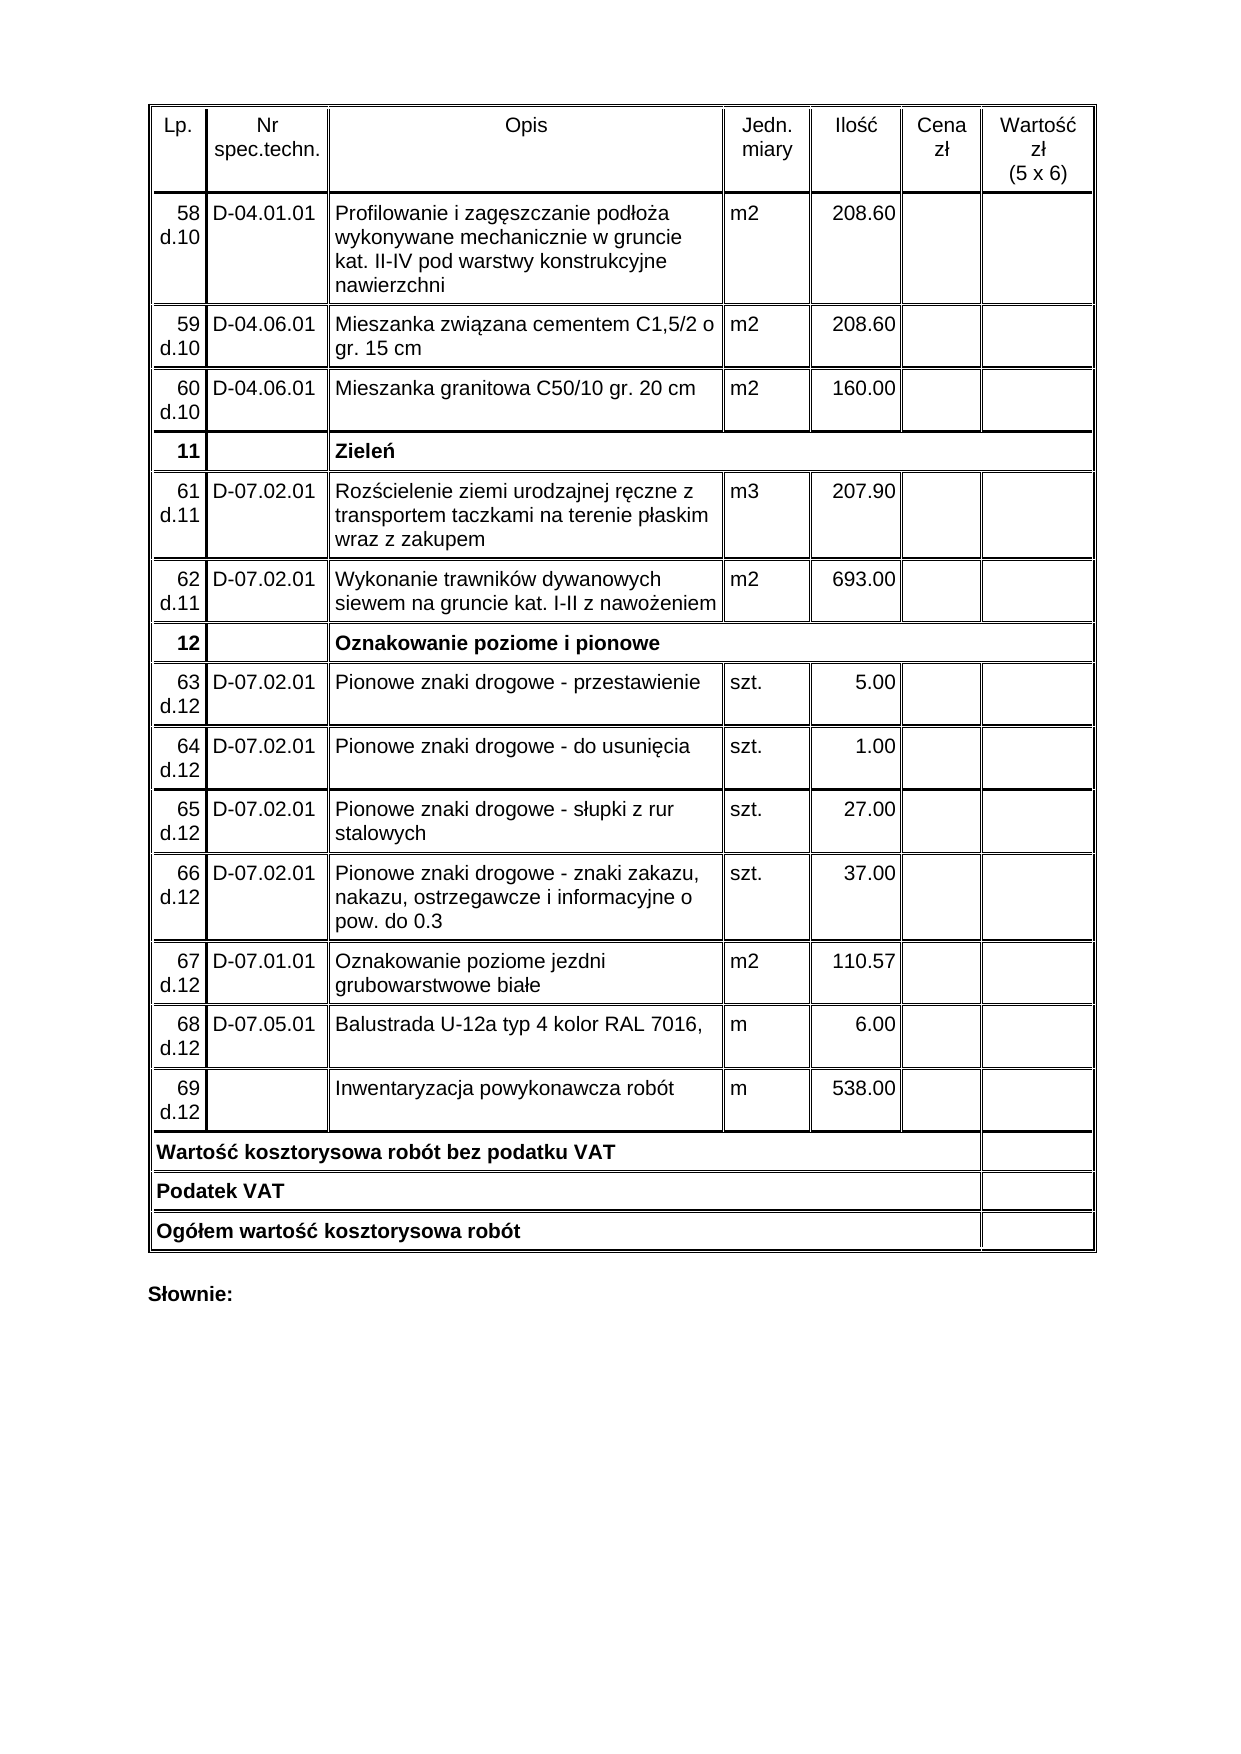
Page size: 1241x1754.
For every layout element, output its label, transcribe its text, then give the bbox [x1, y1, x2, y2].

table_cell [208, 433, 327, 469]
table_cell 208.60 [812, 194, 900, 303]
table_cell Balustrada U-12a typ 4 kolor RAL 7016, [330, 1006, 722, 1066]
table_cell 65 d.12 [150, 788, 205, 851]
table_cell D-07.02.01 [208, 561, 327, 621]
table_cell 6.00 [812, 1006, 900, 1066]
table_cell 61 d.11 [152, 470, 205, 557]
table_cell [981, 661, 1095, 724]
table_cell Pionowe znaki drogowe - znaki zakazu, nakazu, ostrzegawcze i informacyjne o pow. do 0.3 [330, 855, 722, 939]
table_cell [983, 470, 1094, 557]
table_cell Podatek VAT [150, 1170, 981, 1209]
table_cell Pionowe znaki drogowe - słupki z rur stalowych [330, 791, 722, 851]
table_header Opis [329, 107, 724, 191]
table_cell [903, 791, 980, 851]
table_cell 62 d.11 [152, 557, 205, 621]
table_cell 59 d.10 [150, 303, 206, 366]
table_cell Oznakowanie poziome jezdni grubowarstwowe białe [330, 943, 722, 1003]
table_cell m2 [725, 306, 809, 366]
table_cell 69 d.12 [152, 1066, 205, 1130]
table_cell [981, 1003, 1095, 1066]
table_cell [983, 939, 1094, 1003]
table_cell Profilowanie i zagęszczanie podłoża wykonywane mechanicznie w gruncie kat. II-IV pod warstwy konstrukcyjne nawierzchni [330, 194, 722, 303]
table_cell 11 [152, 430, 205, 469]
table_cell [903, 561, 980, 621]
table_cell 27.00 [812, 791, 900, 851]
table_cell szt. [725, 855, 809, 939]
table_cell Pionowe znaki drogowe - przestawienie [330, 664, 722, 724]
table_cell [208, 624, 327, 661]
table_header Cena zł [902, 107, 981, 191]
table_cell m2 [725, 370, 809, 430]
table_header Nr spec.techn. [206, 107, 329, 191]
table_cell 64 d.12 [152, 724, 205, 788]
table_cell [903, 194, 980, 303]
table_cell szt. [725, 728, 809, 788]
table_cell [983, 851, 1094, 939]
table_cell 67 d.12 [152, 939, 205, 1003]
table_cell szt. [725, 664, 809, 724]
table_header Wartość zł (5 x 6) [981, 107, 1093, 191]
text Słownie: [148, 1281, 1093, 1305]
table_cell [903, 1006, 980, 1066]
table_cell 693.00 [812, 561, 900, 621]
table_cell Ogółem wartość kosztorysowa robót [152, 1209, 981, 1249]
table_cell D-07.02.01 [208, 728, 327, 788]
table_cell [903, 943, 980, 1003]
table_cell [983, 1066, 1094, 1130]
table_cell szt. [725, 791, 809, 851]
table_cell m [725, 1006, 809, 1066]
table_cell m2 [725, 943, 809, 1003]
table_cell [903, 664, 980, 724]
table_cell 63 d.12 [150, 661, 206, 724]
table_cell D-04.06.01 [208, 370, 327, 430]
table_cell Wykonanie trawników dywanowych siewem na gruncie kat. I-II z nawożeniem [330, 561, 722, 621]
table_cell [903, 728, 980, 788]
table_cell D-07.01.01 [208, 943, 327, 1003]
table_cell [981, 1209, 1094, 1249]
table_cell 207.90 [812, 473, 900, 557]
table_header Jedn. miary [724, 107, 811, 191]
table_header Ilość [811, 107, 902, 191]
table_cell 110.57 [812, 943, 900, 1003]
table_cell [983, 724, 1094, 788]
table_cell D-07.02.01 [208, 664, 327, 724]
table_cell [983, 1130, 1093, 1170]
table_cell Inwentaryzacja powykonawcza robót [330, 1070, 722, 1130]
table_cell [903, 855, 980, 939]
table_cell [903, 473, 980, 557]
table_cell 208.60 [812, 306, 900, 366]
table_cell Mieszanka granitowa C50/10 gr. 20 cm [330, 370, 722, 430]
table_cell 66 d.12 [152, 851, 205, 939]
table_cell D-07.02.01 [208, 855, 327, 939]
table_cell D-07.02.01 [208, 473, 327, 557]
table_cell [903, 306, 980, 366]
table_cell 58 d.10 [152, 191, 205, 303]
table_cell [903, 1070, 980, 1130]
table_cell Oznakowanie poziome i pionowe [329, 621, 1095, 661]
table_cell Mieszanka związana cementem C1,5/2 o gr. 15 cm [330, 306, 722, 366]
table_cell D-04.06.01 [208, 306, 327, 366]
table_cell 68 d.12 [150, 1003, 206, 1066]
table_cell m [725, 1070, 809, 1130]
table_cell [983, 191, 1093, 303]
table_cell m3 [725, 473, 809, 557]
table_cell D-04.01.01 [208, 194, 327, 303]
table_cell [903, 370, 980, 430]
table_cell [981, 303, 1095, 366]
table_cell Pionowe znaki drogowe - do usunięcia [330, 728, 722, 788]
table_cell [983, 366, 1094, 430]
table_header Lp. [152, 107, 206, 191]
table_cell 37.00 [812, 855, 900, 939]
table_cell 60 d.10 [152, 366, 205, 430]
table_cell m2 [725, 194, 809, 303]
table_cell 5.00 [812, 664, 900, 724]
table_cell [208, 1070, 327, 1130]
table_cell 160.00 [812, 370, 900, 430]
table_cell m2 [725, 561, 809, 621]
table_cell 538.00 [812, 1070, 900, 1130]
table_cell 1.00 [812, 728, 900, 788]
table_cell Rozścielenie ziemi urodzajnej ręczne z transportem taczkami na terenie płaskim wraz z zakupem [330, 473, 722, 557]
table_cell [983, 788, 1095, 851]
table_cell Zieleń [330, 430, 1093, 469]
table_cell D-07.02.01 [208, 791, 327, 851]
table_cell Wartość kosztorysowa robót bez podatku VAT [152, 1130, 980, 1170]
table_cell [983, 557, 1094, 621]
table_cell D-07.05.01 [208, 1006, 327, 1066]
table_cell 12 [150, 621, 206, 661]
table_cell [981, 1170, 1095, 1209]
